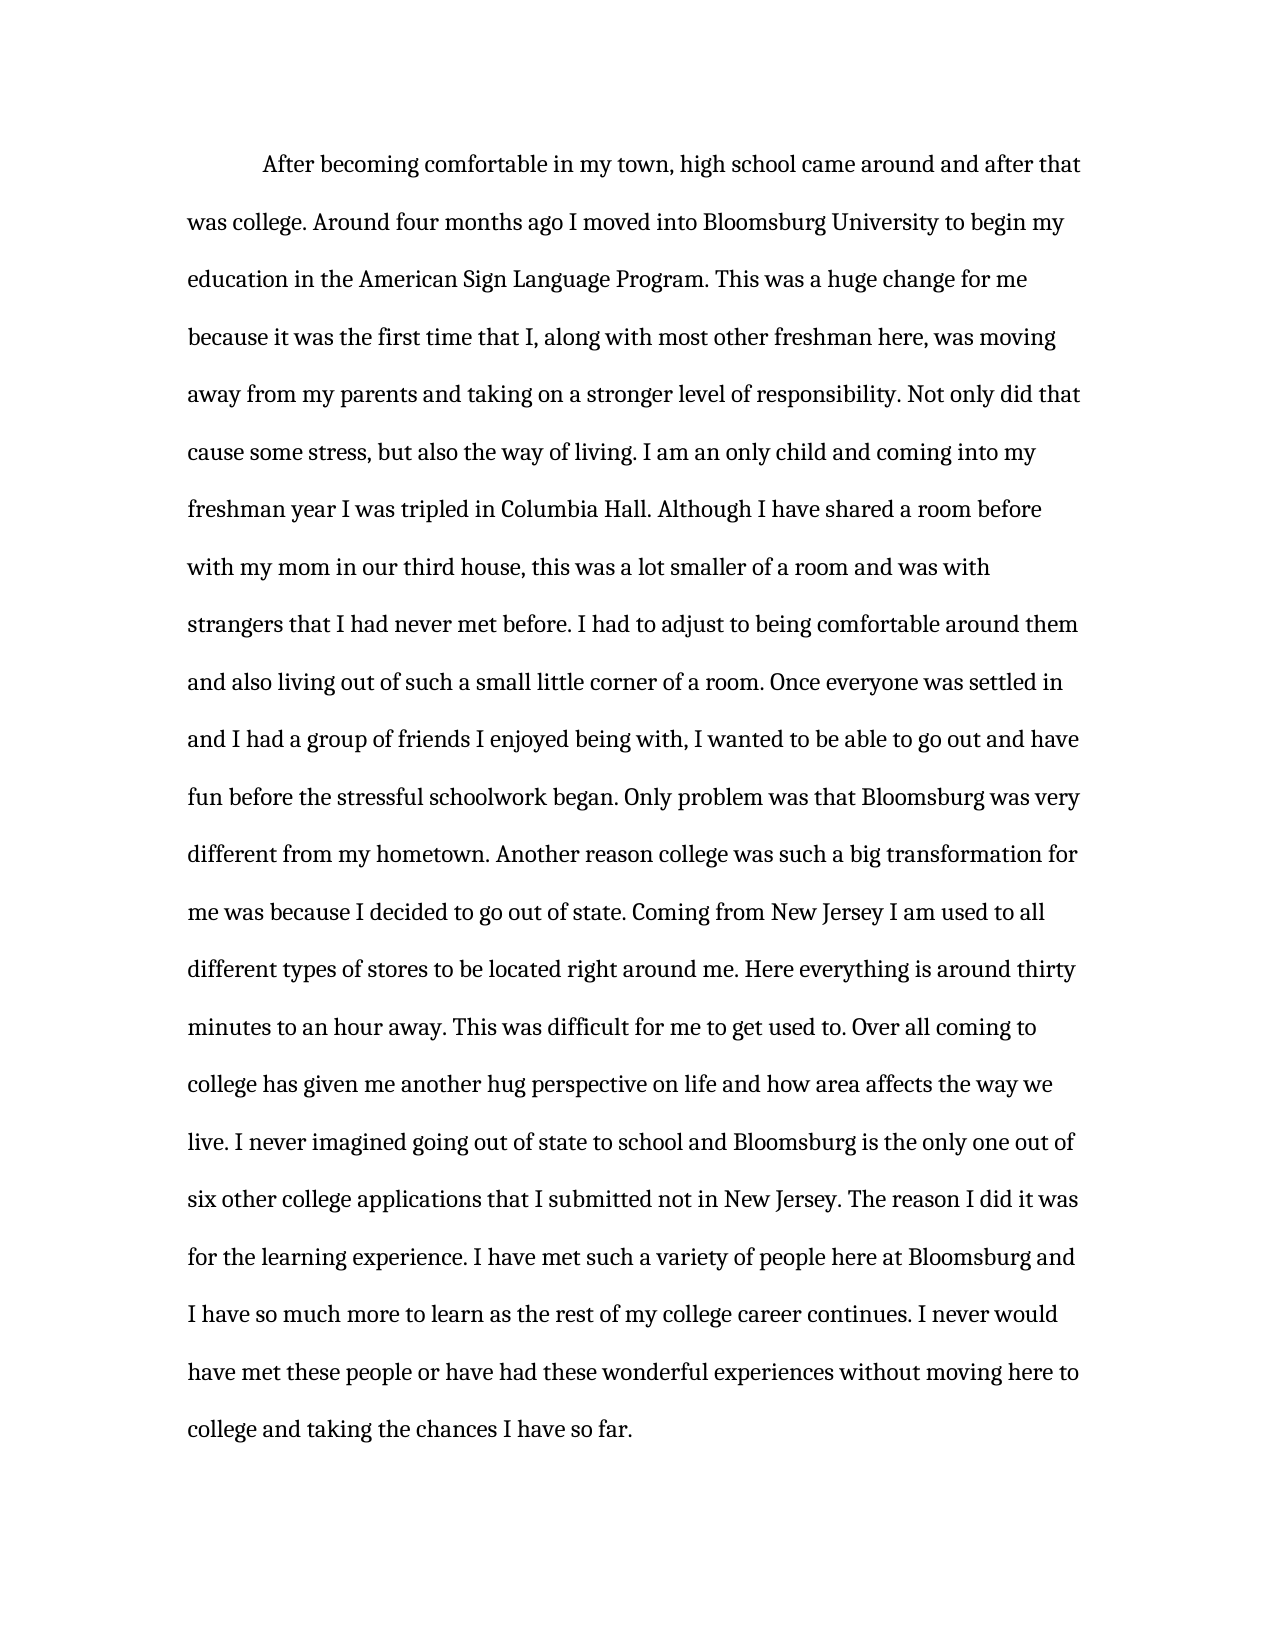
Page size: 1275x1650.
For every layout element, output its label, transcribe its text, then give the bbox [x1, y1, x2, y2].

text After becoming comfortable in my town, high school came around and after that was college. Around four months ago I moved into Bloomsburg University to begin my education in the American Sign Language Program. This was a huge change for me because it was the first time that I, along with most other freshman here, was moving away from my parents and taking on a stronger level of responsibility. Not only did that cause some stress, but also the way of living. I am an only child and coming into my freshman year I was tripled in Columbia Hall. Although I have shared a room before with my mom in our third house, this was a lot smaller of a room and was with strangers that I had never met before. I had to adjust to being comfortable around them and also living out of such a small little corner of a room. Once everyone was settled in and I had a group of friends I enjoyed being with, I wanted to be able to go out and have fun before the stressful schoolwork began. Only problem was that Bloomsburg was very different from my hometown. Another reason college was such a big transformation for me was because I decided to go out of state. Coming from New Jersey I am used to all different types of stores to be located right around me. Here everything is around thirty minutes to an hour away. This was difficult for me to get used to. Over all coming to college has given me another hug perspective on life and how area affects the way we live. I never imagined going out of state to school and Bloomsburg is the only one out of six other college applications that I submitted not in New Jersey. The reason I did it was for the learning experience. I have met such a variety of people here at Bloomsburg and I have so much more to learn as the rest of my college career continues. I never would have met these people or have had these wonderful experiences without moving here to college and taking the chances I have so far. [187, 150, 1087, 1444]
